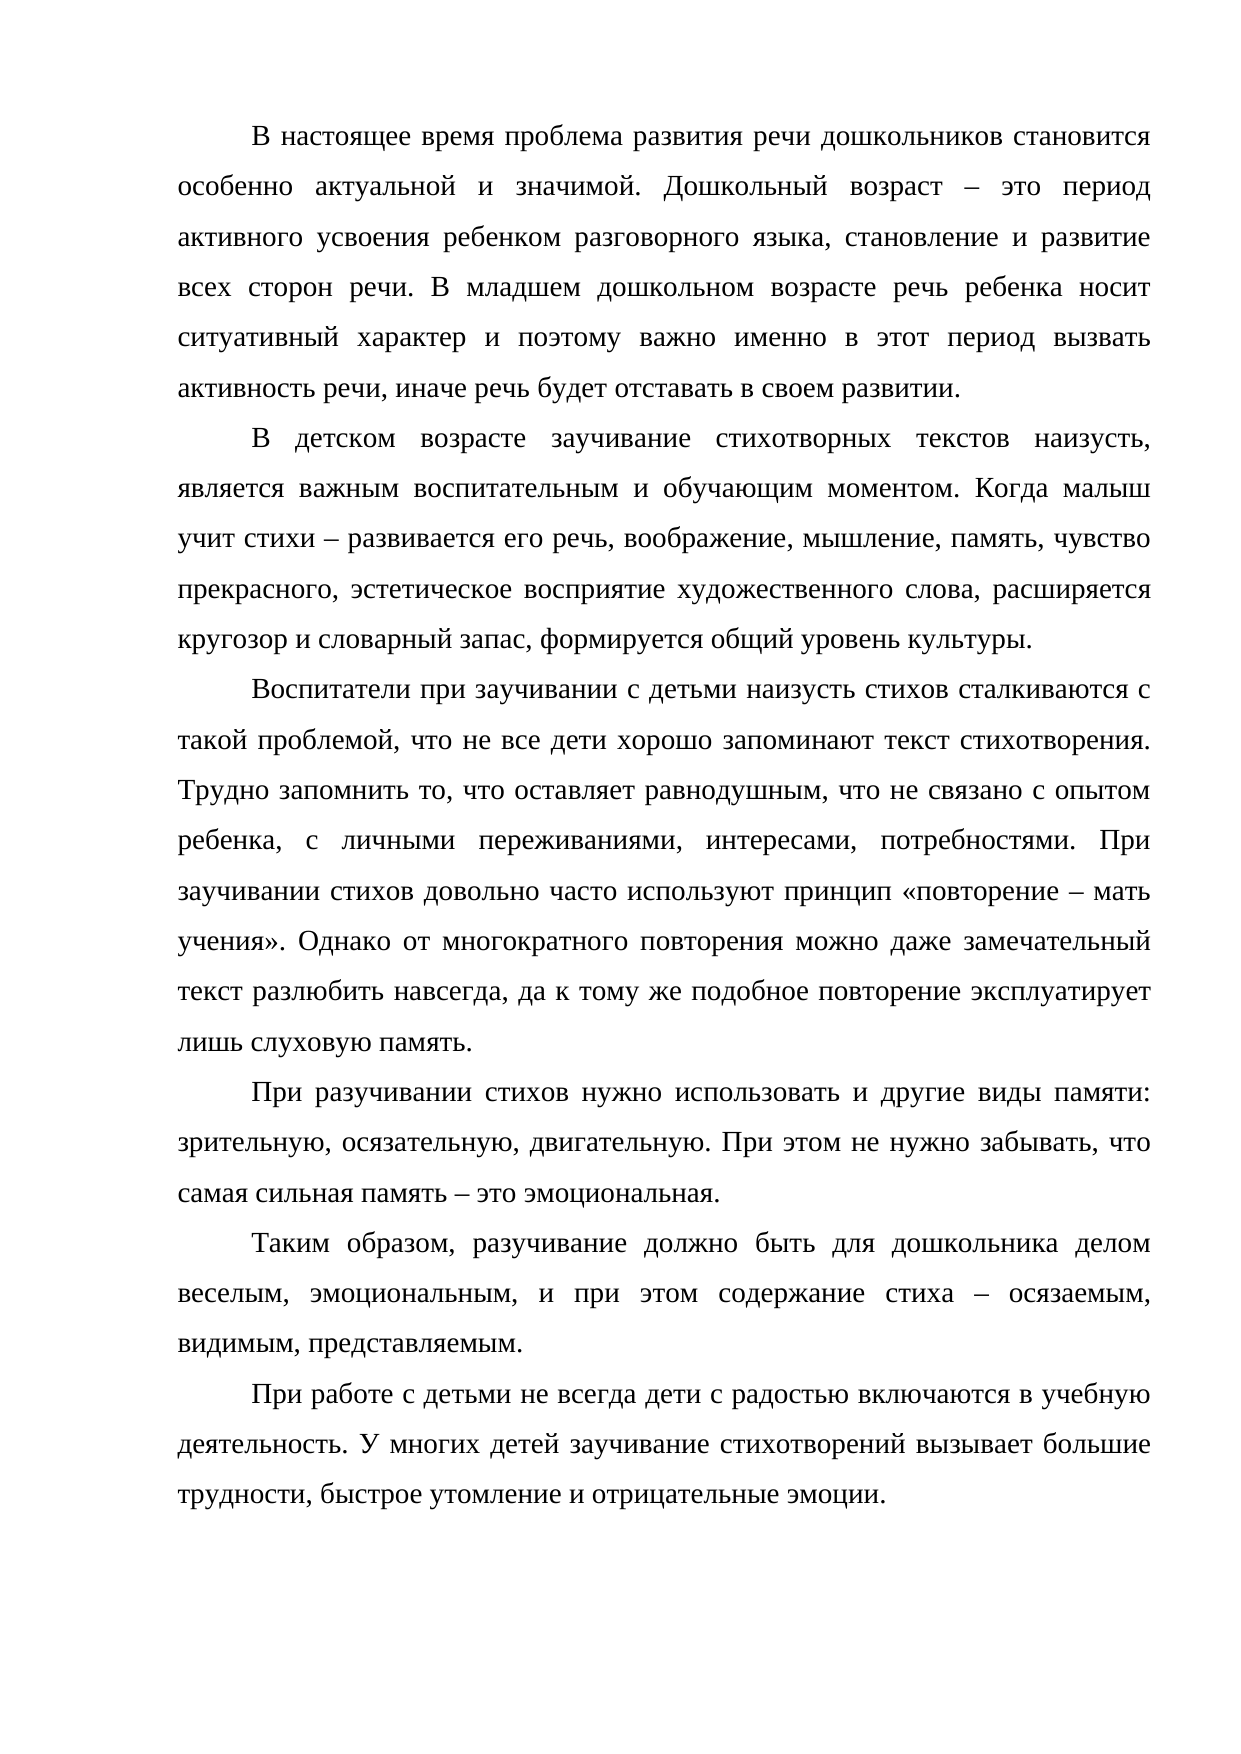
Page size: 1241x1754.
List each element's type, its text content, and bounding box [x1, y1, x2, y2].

text В настоящее время проблема развития речи дошкольников становится особенно актуальной и значимой. Дошкольный возраст – это период активного усвоения ребенком разговорного языка, становление и развитие всех сторон речи. В младшем дошкольном возрасте речь ребенка носит ситуативный характер и поэтому важно именно в этот период вызвать активность речи, иначе речь будет отставать в своем развитии. [177, 118, 1152, 403]
text В детском возрасте заучивание стихотворных текстов наизусть, является важным воспитательным и обучающим моментом. Когда малыш учит стихи – развивается его речь, воображение, мышление, память, чувство прекрасного, эстетическое восприятие художественного слова, расширяется кругозор и словарный запас, формируется общий уровень культуры. [177, 420, 1152, 655]
text При разучивании стихов нужно использовать и другие виды памяти: зрительную, осязательную, двигательную. При этом не нужно забывать, что самая сильная память – это эмоциональная. [177, 1074, 1152, 1208]
text При работе с детьми не всегда дети с радостью включаются в учебную деятельность. У многих детей заучивание стихотворений вызывает большие трудности, быстрое утомление и отрицательные эмоции. [177, 1376, 1152, 1510]
text Воспитатели при заучивании с детьми наизусть стихов сталкиваются с такой проблемой, что не все дети хорошо запоминают текст стихотворения. Трудно запомнить то, что оставляет равнодушным, что не связано с опытом ребенка, с личными переживаниями, интересами, потребностями. При заучивании стихов довольно часто используют принцип «повторение – мать учения». Однако от многократного повторения можно даже замечательный текст разлюбить навсегда, да к тому же подобное повторение эксплуатирует лишь слуховую память. [177, 672, 1152, 1057]
text Таким образом, разучивание должно быть для дошкольника делом веселым, эмоциональным, и при этом содержание стиха – осязаемым, видимым, представляемым. [177, 1225, 1152, 1359]
